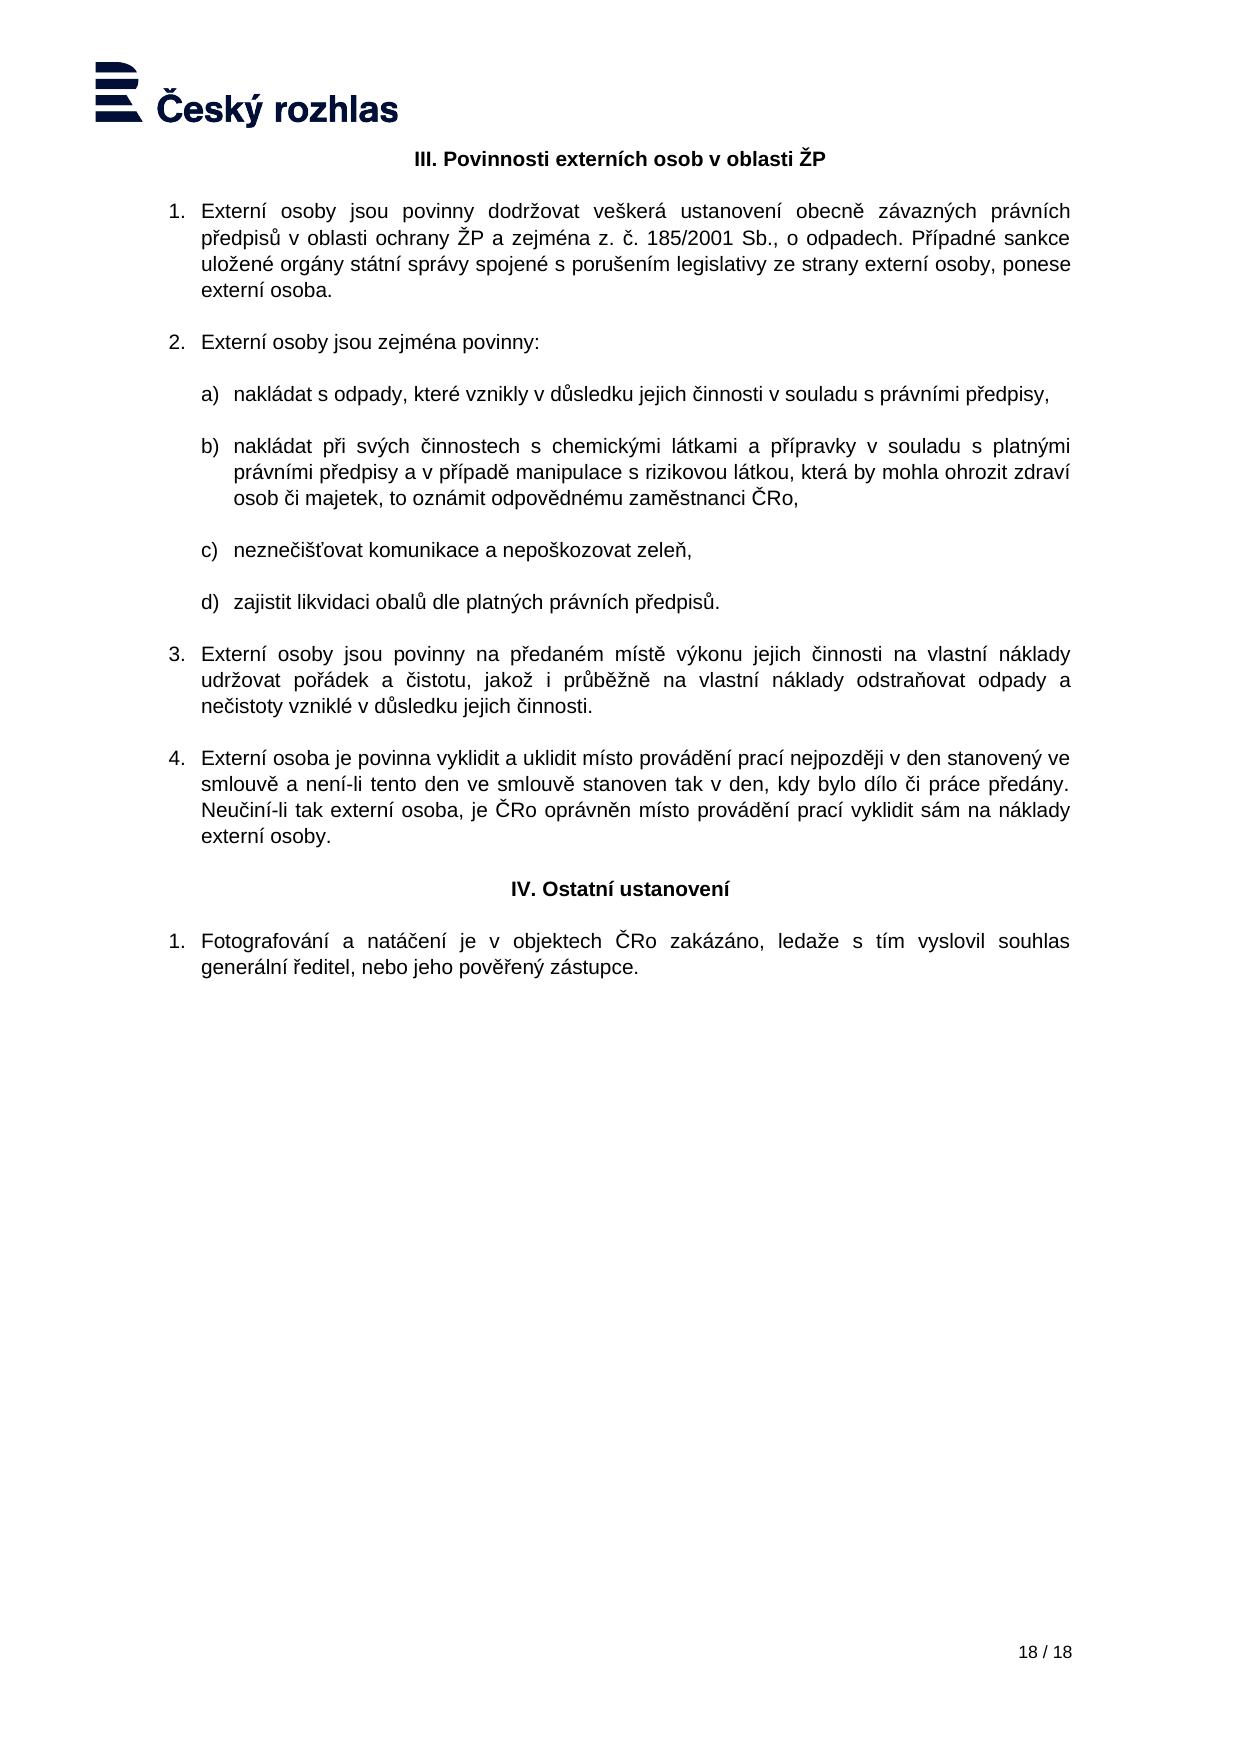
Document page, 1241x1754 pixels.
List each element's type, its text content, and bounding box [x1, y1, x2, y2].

list Externí osoba je povinna vyklidit a uklidit místo provádění prací nejpozději v den stanovený ve smlouvě a není-li tento den ve smlouvě stanoven tak v den, kdy bylo dílo či práce předány. Neučiní-li tak externí osoba, je ČRo oprávněn místo provádění prací vyklidit sám na náklady externí osoby. [168, 745, 1072, 849]
list neznečišťovat komunikace a nepoškozovat zeleň, [201, 537, 1072, 563]
list nakládat s odpady, které vznikly v důsledku jejich činnosti v souladu s právními předpisy, [201, 380, 1072, 406]
picture [95, 62, 398, 128]
subtitle Povinnosti externích osob v oblasti ŽP [168, 146, 1072, 172]
list Fotografování a natáčení je v objektech ČRo zakázáno, ledaže s tím vyslovil souhlas generální ředitel, nebo jeho pověřený zástupce. [168, 927, 1072, 979]
list Externí osoby jsou zejména povinny: [168, 328, 1072, 354]
subtitle Ostatní ustanovení [168, 875, 1072, 901]
list Externí osoby jsou povinny na předaném místě výkonu jejich činnosti na vlastní náklady udržovat pořádek a čistotu, jakož i průběžně na vlastní náklady odstraňovat odpady a nečistoty vzniklé v důsledku jejich činnosti. [168, 641, 1072, 719]
list Externí osoby jsou povinny dodržovat veškerá ustanovení obecně závazných právních předpisů v oblasti ochrany ŽP a zejména z. č. 185/2001 Sb., o odpadech. Případné sankce uložené orgány státní správy spojené s porušením legislativy ze strany externí osoby, ponese externí osoba. [168, 198, 1072, 302]
list nakládat při svých činnostech s chemickými látkami a přípravky v souladu s platnými právními předpisy a v případě manipulace s rizikovou látkou, která by mohla ohrozit zdraví osob či majetek, to oznámit odpovědnému zaměstnanci ČRo, [201, 432, 1072, 511]
list zajistit likvidaci obalů dle platných právních předpisů. [201, 589, 1072, 615]
